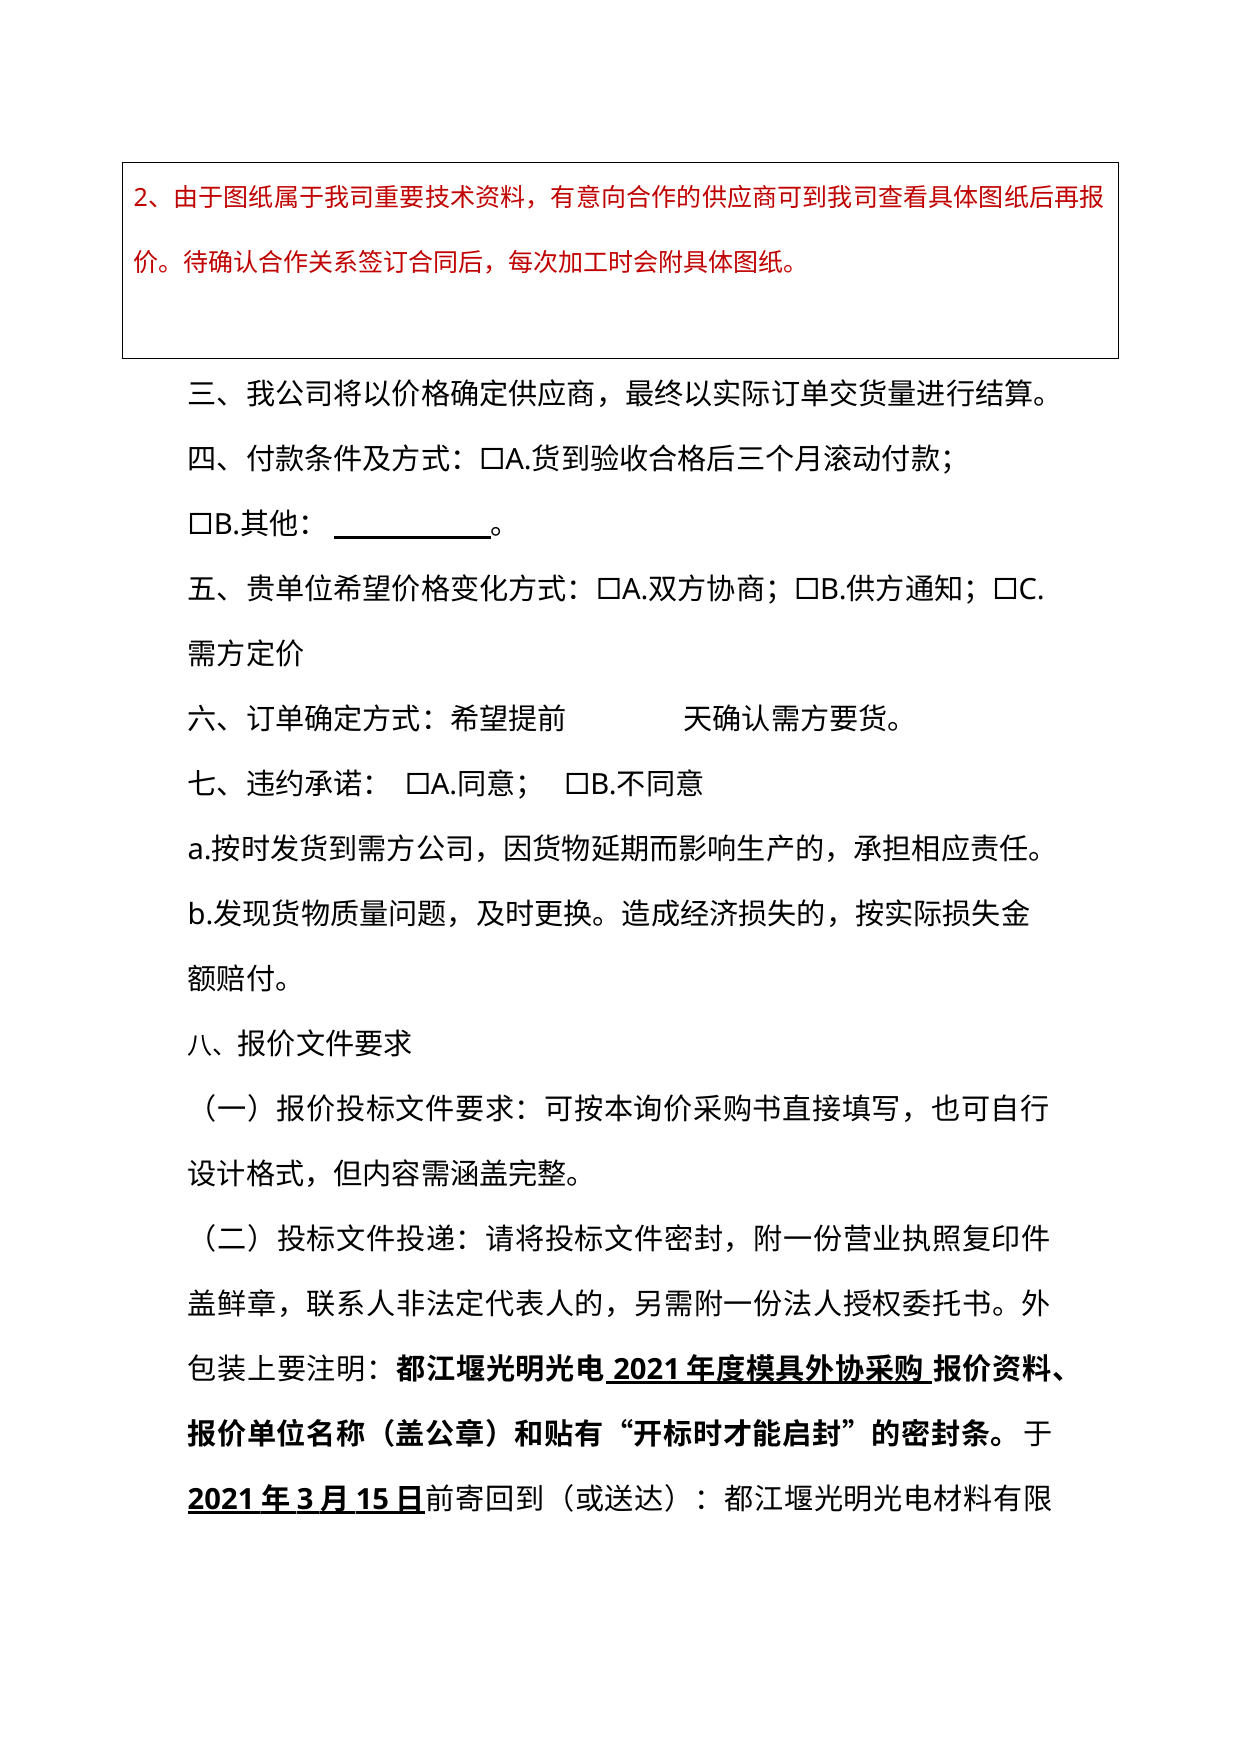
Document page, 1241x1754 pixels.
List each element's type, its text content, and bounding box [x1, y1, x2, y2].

text 五、贵单位希望价格变化方式：A.双方协商；B.供方通知；C.需方定价 [187, 554, 1053, 684]
text 三、我公司将以价格确定供应商，最终以实际订单交货量进行结算。 [187, 359, 1053, 424]
text （一）报价投标文件要求：可按本询价采购书直接填写，也可自行设计格式，但内容需涵盖完整。 [187, 1074, 1053, 1204]
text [187, 1204, 1053, 1529]
text 八、报价文件要求 [187, 1009, 1053, 1074]
text B.其他： 。 [187, 489, 1053, 554]
text 六、订单确定方式：希望提前 天确认需方要货。 [187, 684, 1053, 749]
text 四、付款条件及方式：A.货到验收合格后三个月滚动付款； [187, 424, 1053, 489]
text a.按时发货到需方公司，因货物延期而影响生产的，承担相应责任。 [187, 814, 1053, 879]
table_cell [123, 163, 1118, 358]
text 七、违约承诺： A.同意； B.不同意 [187, 749, 1053, 814]
text b.发现货物质量问题，及时更换。造成经济损失的，按实际损失金额赔付。 [187, 879, 1053, 1009]
